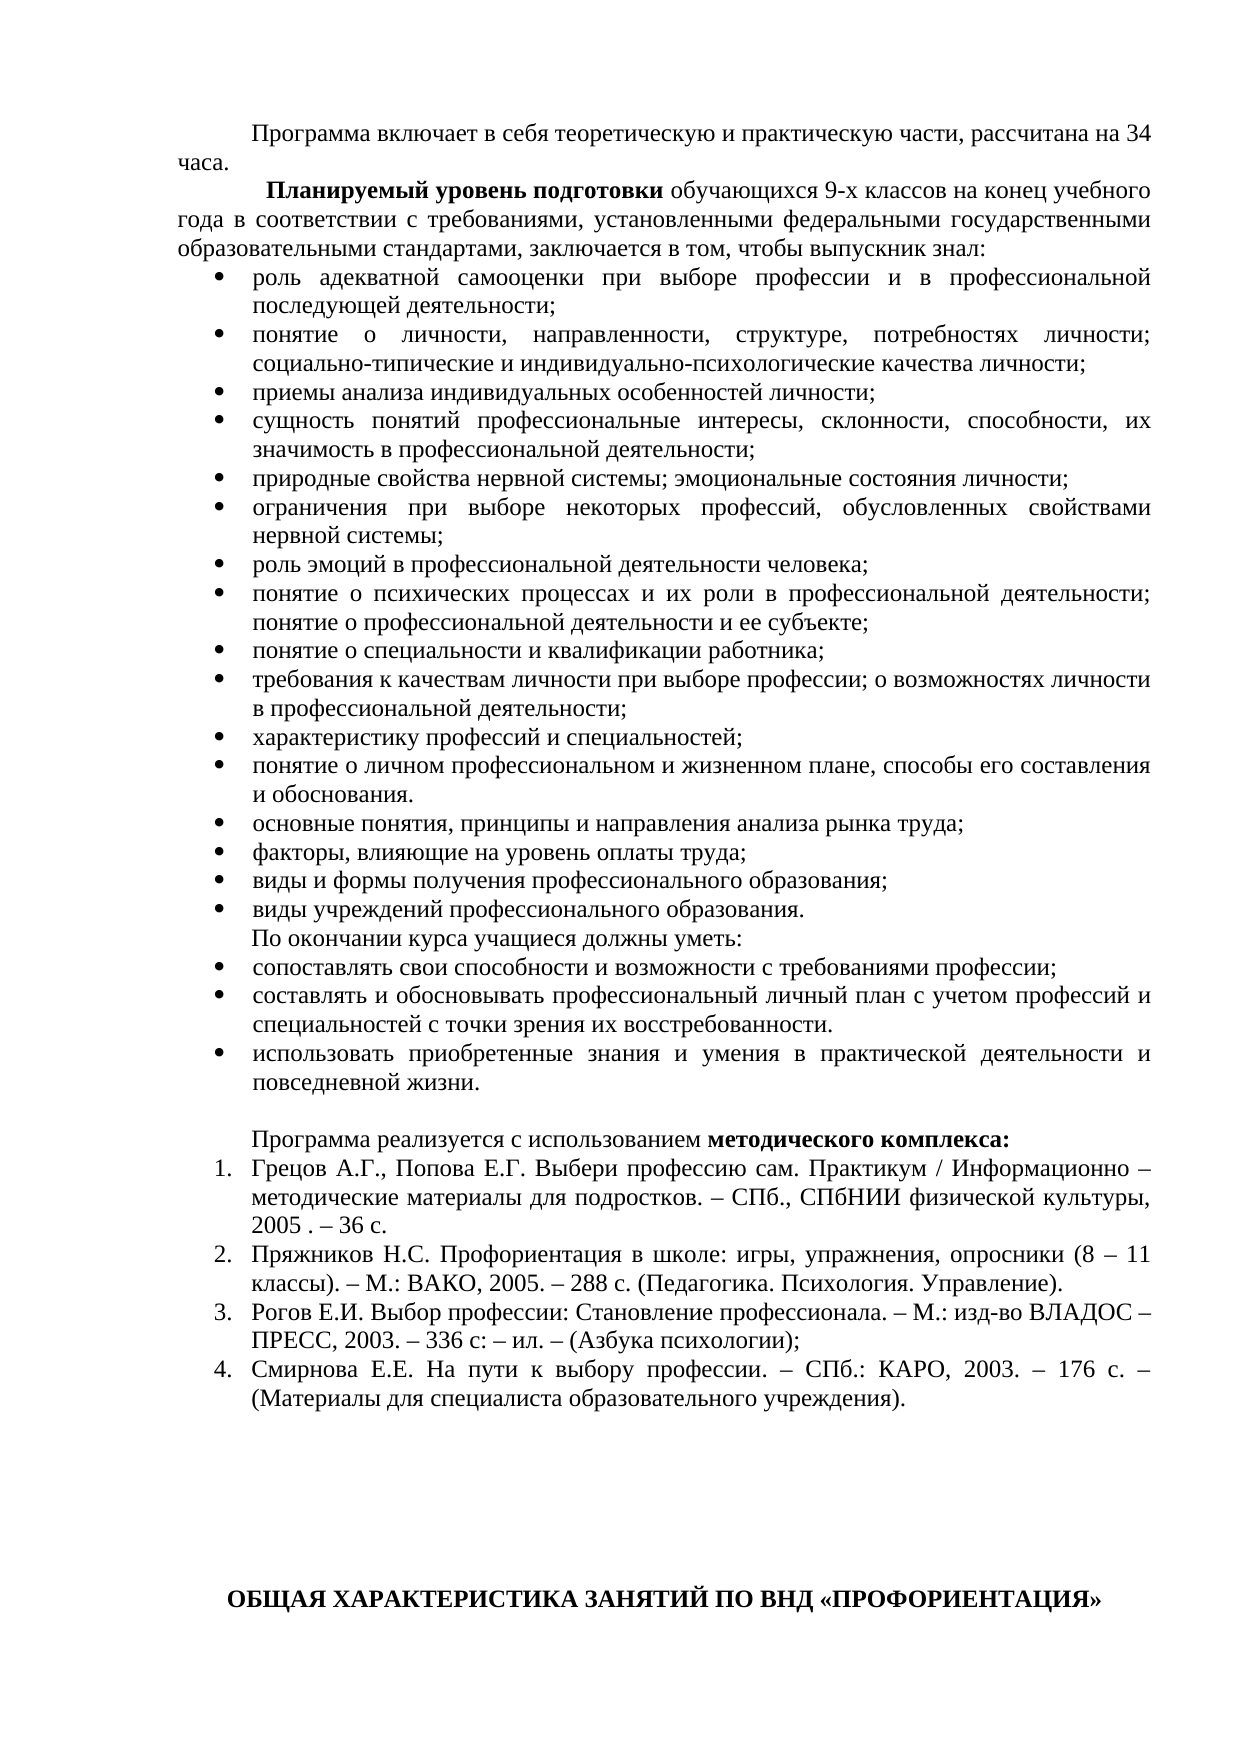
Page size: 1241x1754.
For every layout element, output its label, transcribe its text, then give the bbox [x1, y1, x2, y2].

list виды учреждений профессионального образования. [215, 894, 1152, 923]
text Планируемый уровень подготовки обучающихся 9-х классов на конец учебного года в соответствии с требованиями, установленными федеральными государственными образовательными стандартами, заключается в том, чтобы выпускник знал: [177, 176, 1152, 262]
list роль адекватной самооценки при выборе профессии и в профессиональной последующей деятельности; [215, 262, 1152, 319]
list основные понятия, принципы и направления анализа рынка труда; [215, 808, 1152, 837]
list природные свойства нервной системы; эмоциональные состояния личности; [215, 463, 1152, 492]
text Программа включает в себя теоретическую и практическую части, рассчитана на 34 часа. [177, 118, 1152, 176]
list понятие о личном профессиональном и жизненном плане, способы его составления и обоснования. [215, 751, 1152, 808]
list виды и формы получения профессионального образования; [215, 866, 1152, 894]
list сопоставлять свои способности и возможности с требованиями профессии; [215, 952, 1152, 981]
list составлять и обосновывать профессиональный личный план с учетом профессий и специальностей с точки зрения их восстребованности. [215, 981, 1152, 1038]
list использовать приобретенные знания и умения в практической деятельности и повседневной жизни. [215, 1038, 1152, 1096]
list понятие о специальности и квалификации работника; [215, 636, 1152, 664]
list приемы анализа индивидуальных особенностей личности; [215, 377, 1152, 406]
list Грецов А.Г., Попова Е.Г. Выбери профессию сам. Практикум / Информационно – методические материалы для подростков. – СПб., СПбНИИ физической культуры, 2005 . – 36 с. [213, 1153, 1152, 1239]
list Рогов Е.И. Выбор профессии: Становление профессионала. – М.: изд-во ВЛАДОС – ПРЕСС, 2003. – 336 с: – ил. – (Азбука психологии); [213, 1297, 1152, 1354]
list требования к качествам личности при выборе профессии; о возможностях личности в профессиональной деятельности; [215, 664, 1152, 722]
text ОБЩАЯ ХАРАКТЕРИСТИКА ЗАНЯТИЙ ПО ВНД «ПРОФОРИЕНТАЦИЯ» [177, 1584, 1152, 1613]
list ограничения при выборе некоторых профессий, обусловленных свойствами нервной системы; [215, 492, 1152, 549]
text По окончании курса учащиеся должны уметь: [251, 923, 1152, 952]
list понятие о психических процессах и их роли в профессиональной деятельности; понятие о профессиональной деятельности и ее субъекте; [215, 578, 1152, 636]
list Смирнова Е.Е. На пути к выбору профессии. – СПб.: КАРО, 2003. – 176 с. – (Материалы для специалиста образовательного учреждения). [213, 1354, 1152, 1412]
list Пряжников Н.С. Профориентация в школе: игры, упражнения, опросники (8 – 11 классы). – М.: ВАКО, 2005. – 288 с. (Педагогика. Психология. Управление). [213, 1239, 1152, 1297]
list роль эмоций в профессиональной деятельности человека; [215, 549, 1152, 578]
list характеристику профессий и специальностей; [215, 722, 1152, 751]
list понятие о личности, направленности, структуре, потребностях личности; социально-типические и индивидуально-психологические качества личности; [215, 319, 1152, 377]
text Программа реализуется с использованием методического комплекса: [177, 1124, 1152, 1153]
list факторы, влияющие на уровень оплаты труда; [215, 837, 1152, 866]
list сущность понятий профессиональные интересы, склонности, способности, их значимость в профессиональной деятельности; [215, 406, 1152, 463]
